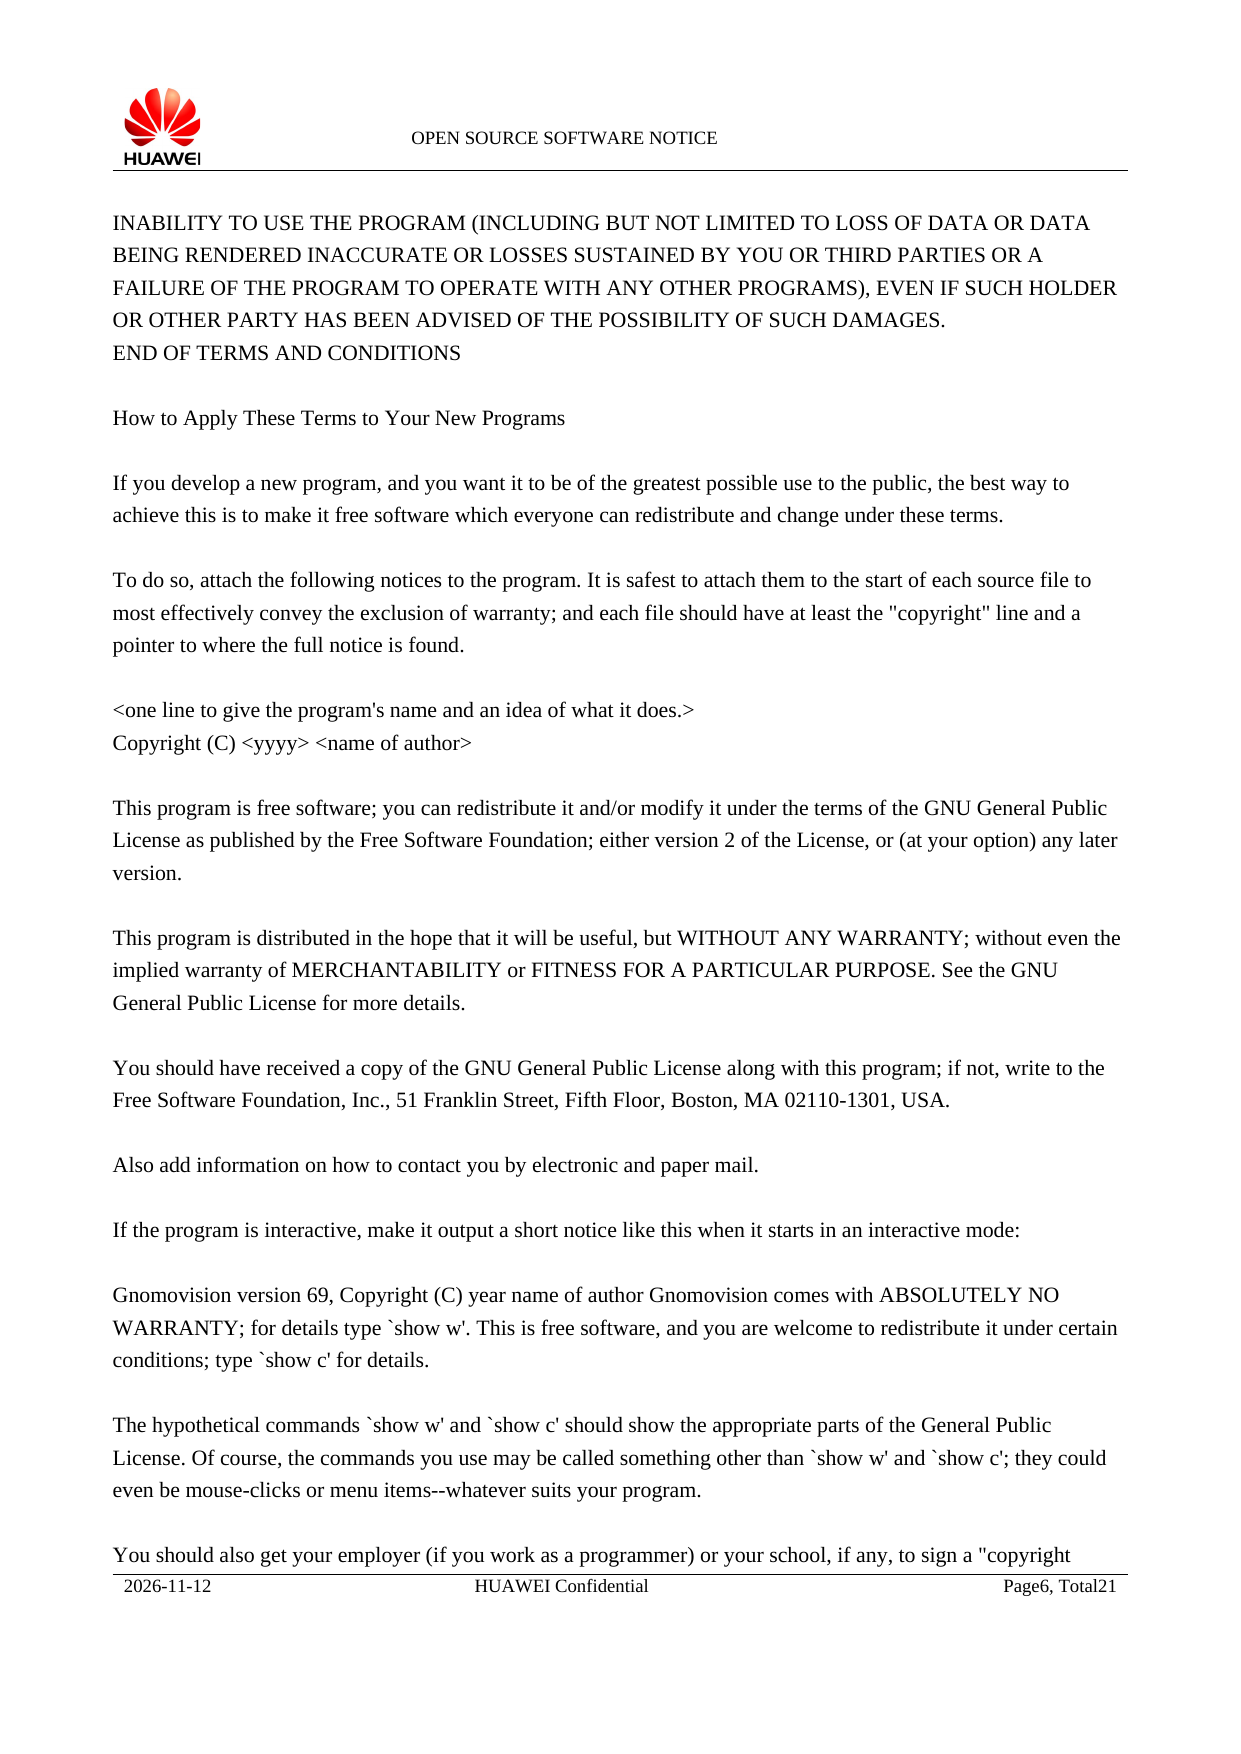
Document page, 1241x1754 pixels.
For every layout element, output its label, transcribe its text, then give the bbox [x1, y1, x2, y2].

picture [124, 88, 201, 165]
